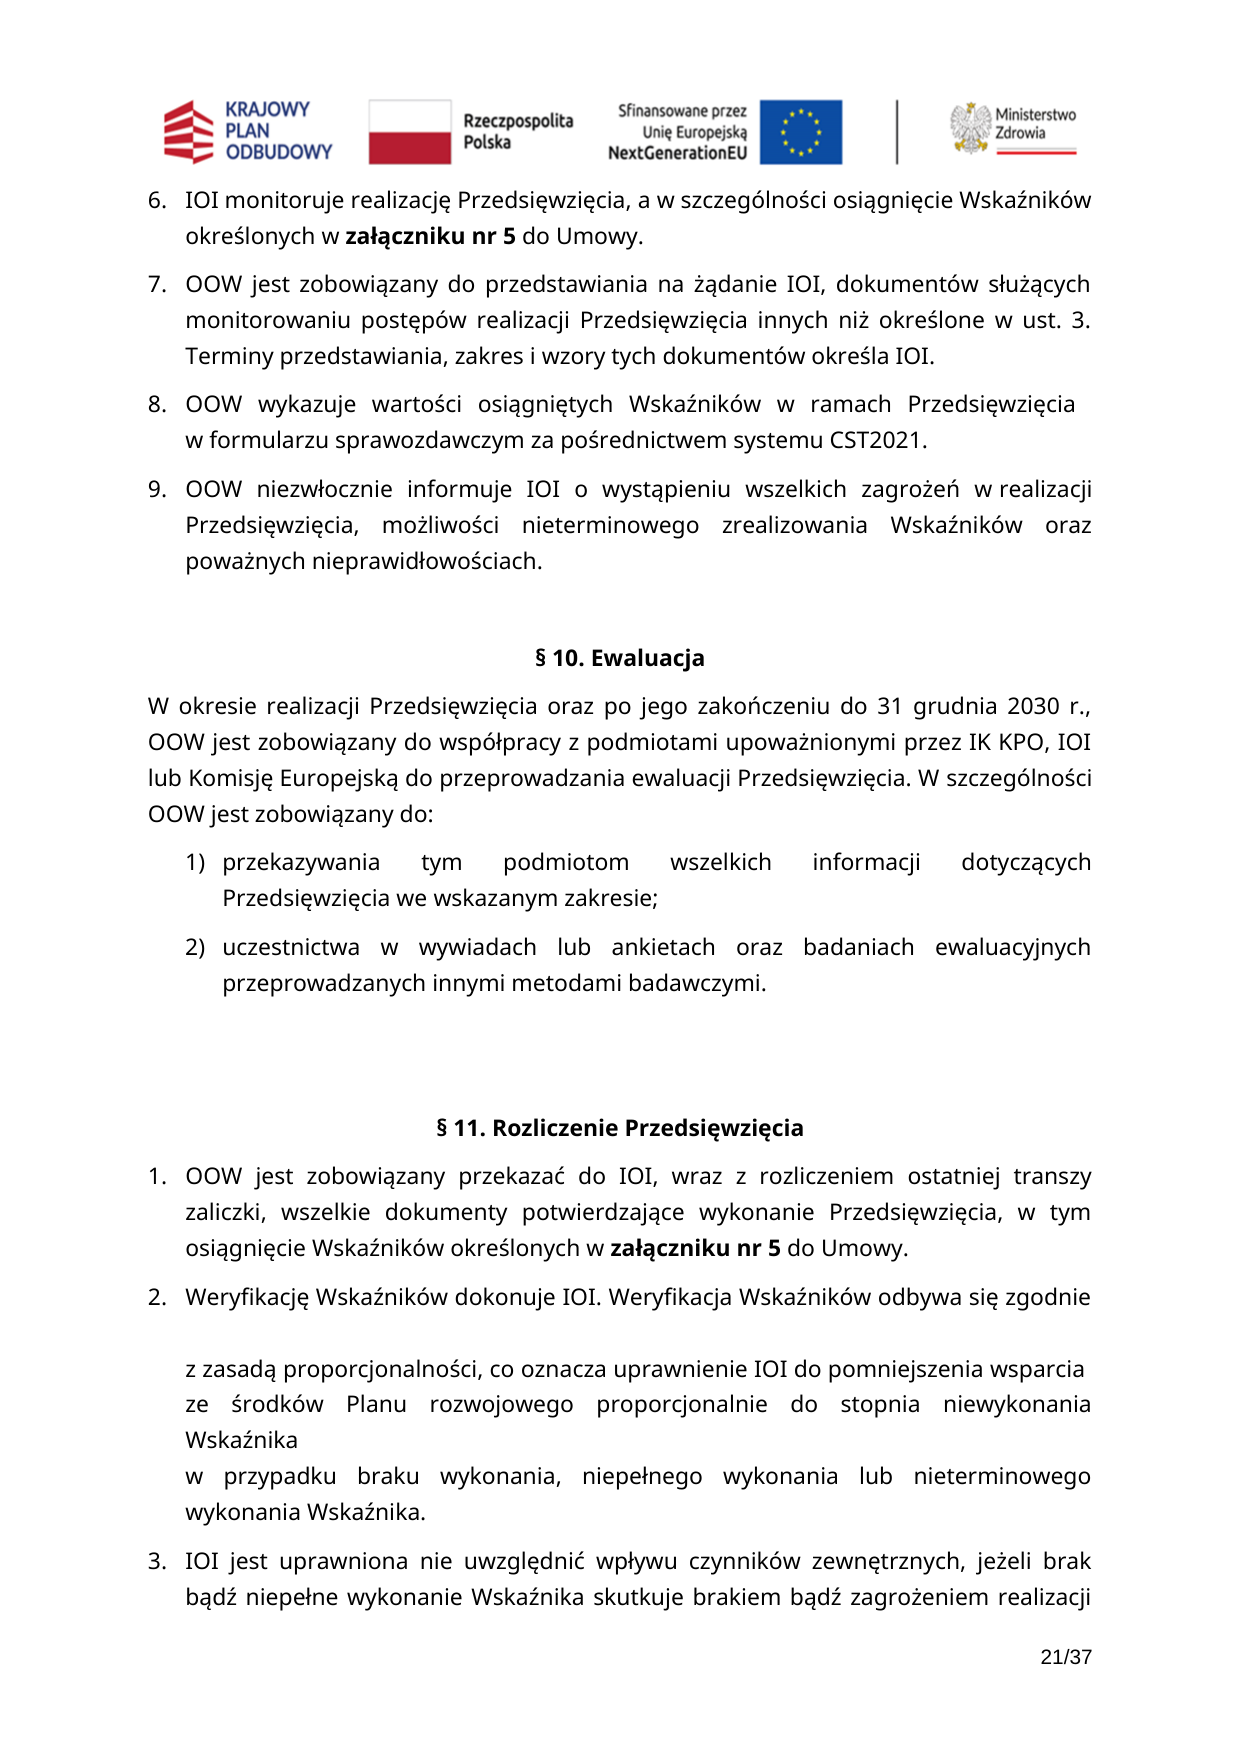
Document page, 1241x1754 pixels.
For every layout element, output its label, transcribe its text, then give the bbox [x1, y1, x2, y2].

list OOW wykazuje wartości osiągniętych Wskaźników w ramach Przedsięwzięcia w formularzu sprawozdawczym za pośrednictwem systemu CST2021. [148, 388, 1092, 456]
text § 10. Ewaluacja [148, 642, 1092, 673]
list uczestnictwa w wywiadach lub ankietach oraz badaniach ewaluacyjnych przeprowadzanych innymi metodami badawczymi. [185, 931, 1092, 998]
list OOW niezwłocznie informuje IOI o wystąpieniu wszelkich zagrożeń w realizacji Przedsięwzięcia, możliwości nieterminowego zrealizowania Wskaźników oraz poważnych nieprawidłowościach. [148, 473, 1092, 576]
text § 11. Rozliczenie Przedsięwzięcia [618, 1112, 1092, 1143]
picture [147, 73, 1096, 184]
text W okresie realizacji Przedsięwzięcia oraz po jego zakończeniu do 31 grudnia 2030 r., OOW jest zobowiązany do współpracy z podmiotami upoważnionymi przez IK KPO, IOI lub Komisję Europejską do przeprowadzania ewaluacji Przedsięwzięcia. W szczególności OOW jest zobowiązany do: [148, 690, 1092, 829]
list przekazywania tym podmiotom wszelkich informacji dotyczących Przedsięwzięcia we wskazanym zakresie; [185, 846, 1092, 913]
list IOI monitoruje realizację Przedsięwzięcia, a w szczególności osiągnięcie Wskaźników określonych w załączniku nr 5 do Umowy. [148, 184, 1092, 251]
text § 11. Rozliczenie Przedsięwzięcia [148, 1112, 507, 1143]
list Weryfikację Wskaźników dokonuje IOI. Weryfikacja Wskaźników odbywa się zgodnie z zasadą proporcjonalności, co oznacza uprawnienie IOI do pomniejszenia wsparcia ze środków Planu rozwojowego proporcjonalnie do stopnia niewykonania Wskaźnika w przypadku braku wykonania, niepełnego wykonania lub nieterminowego wykonania Wskaźnika. [148, 1281, 1092, 1527]
list OOW jest zobowiązany przekazać do IOI, wraz z rozliczeniem ostatniej transzy zaliczki, wszelkie dokumenty potwierdzające wykonanie Przedsięwzięcia, w tym osiągnięcie Wskaźników określonych w załączniku nr 5 do Umowy. [148, 1160, 1092, 1263]
list OOW jest zobowiązany do przedstawiania na żądanie IOI, dokumentów służących monitorowaniu postępów realizacji Przedsięwzięcia innych niż określone w ust. 3. Terminy przedstawiania, zakres i wzory tych dokumentów określa IOI. [148, 268, 1092, 371]
